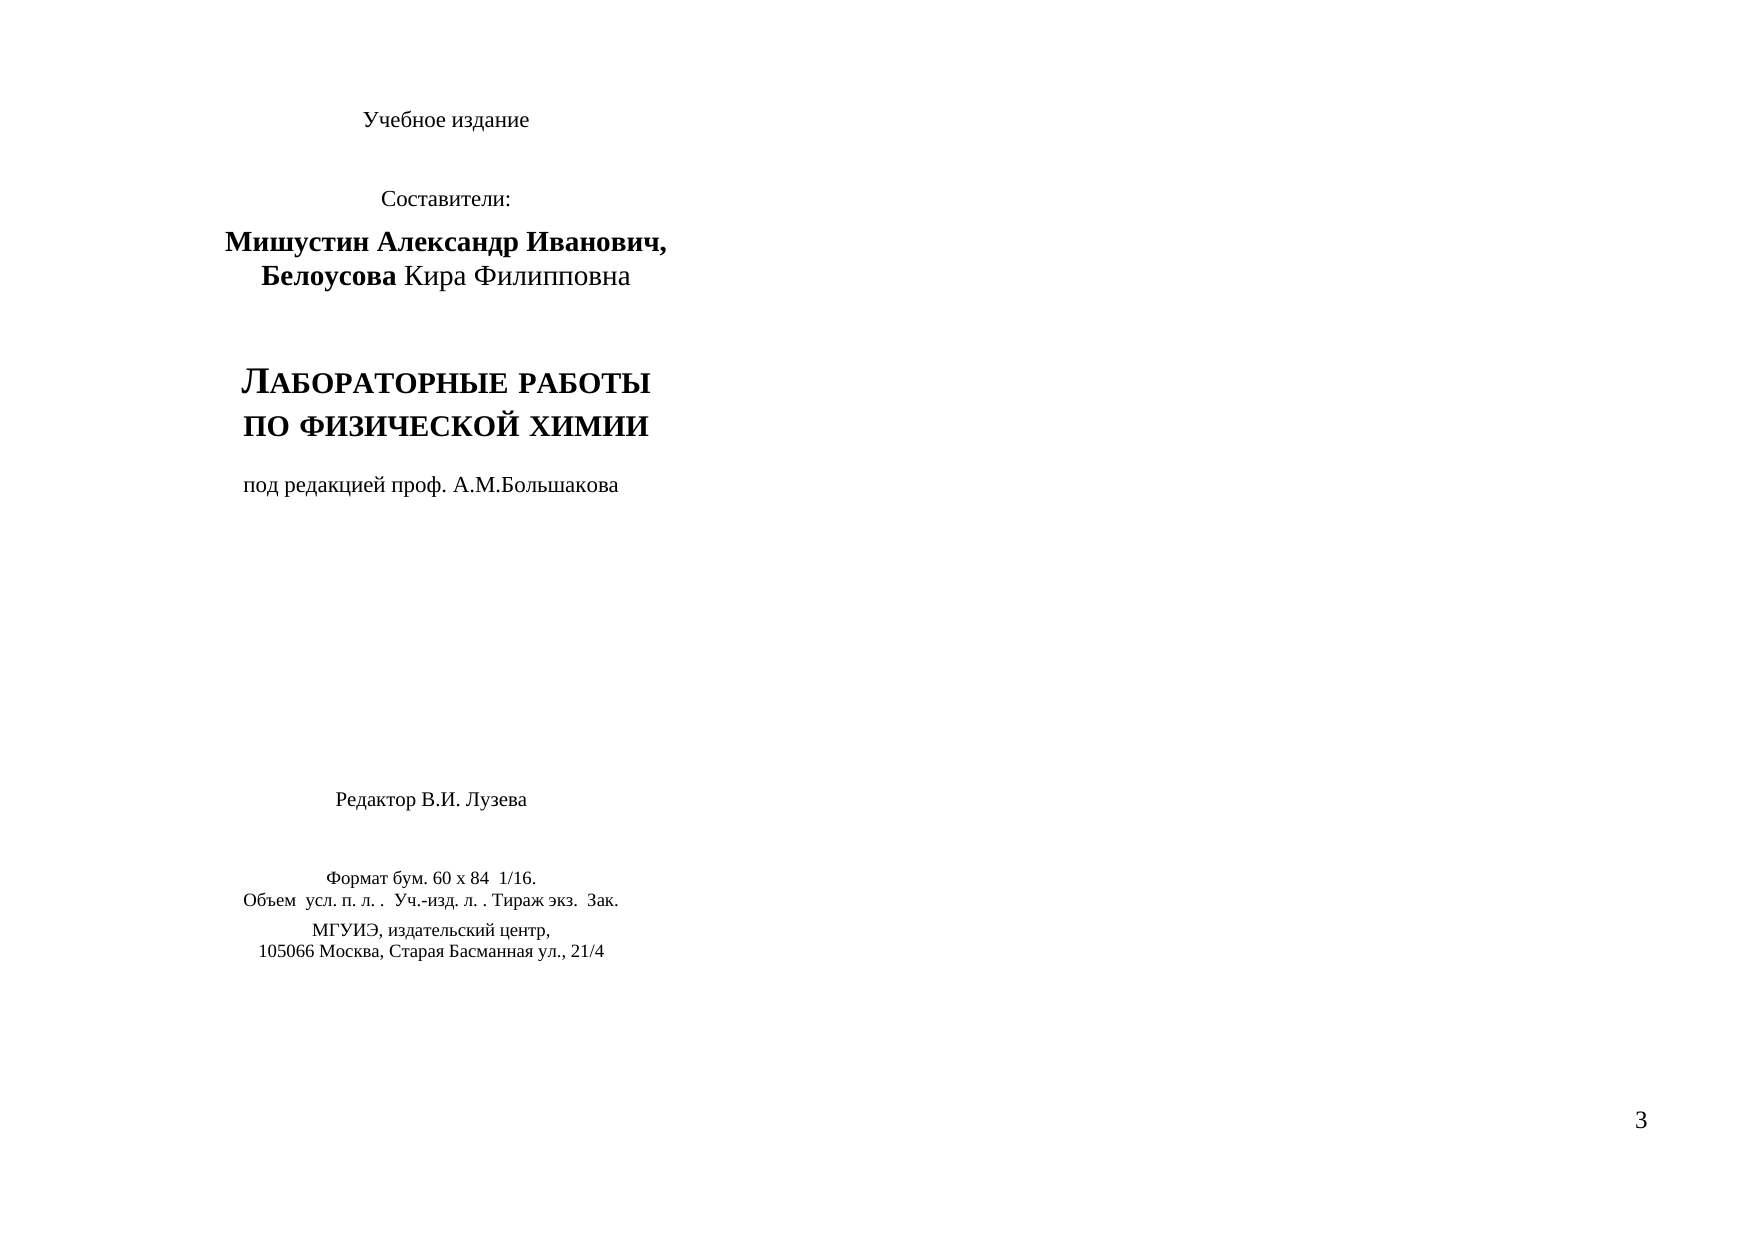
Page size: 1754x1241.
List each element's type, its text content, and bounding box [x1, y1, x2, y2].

text Формат бум. 60 x 84 1/16. [106, 867, 756, 888]
text Составители: [106, 185, 756, 212]
text 105066 Москва, Старая Басманная ул., 21/4 [106, 940, 756, 962]
text Мишустин Александр Иванович, [106, 224, 756, 258]
text Объем усл. п. л. . Уч.-изд. л. . Тираж экз. Зак. [106, 888, 756, 910]
text Редактор В.И. Лузева [106, 787, 756, 811]
text МГУИЭ, издательский центр, [106, 918, 756, 940]
text Лабораторные работы [106, 358, 756, 402]
text Учебное издание [106, 106, 756, 133]
text под редакцией проф. А.М.Большакова [106, 471, 756, 497]
text Белоусова Кира Филипповна [106, 258, 756, 291]
text по физической химии [106, 402, 756, 445]
